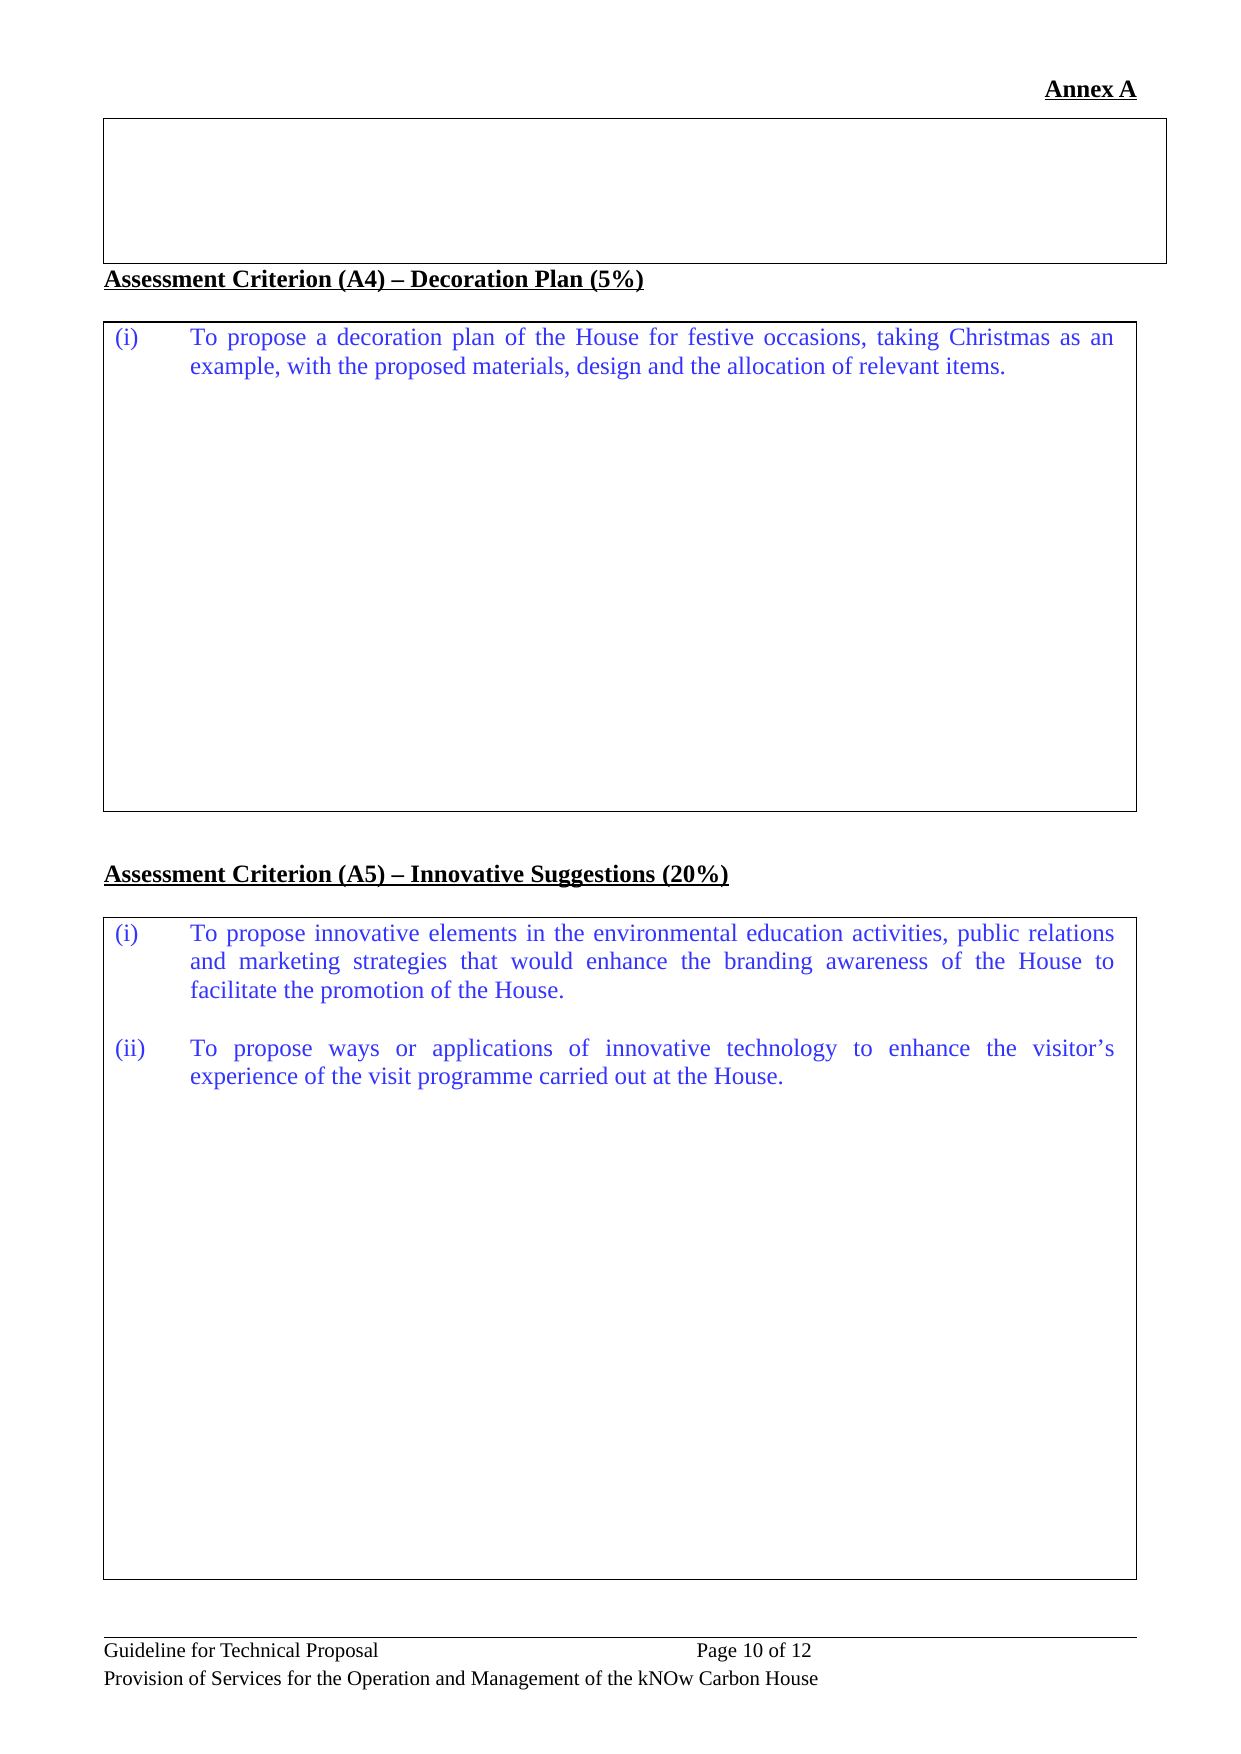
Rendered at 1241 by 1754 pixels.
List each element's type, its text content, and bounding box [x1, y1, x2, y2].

table_header To propose a decoration plan of the House for festive occasions, taking Christmas as an example, with the proposed materials, design and the allocation of relevant items. [104, 323, 1136, 811]
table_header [104, 119, 1166, 263]
text Assessment Criterion (A5) – Innovative Suggestions (20%) [103, 859, 1127, 888]
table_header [104, 918, 1136, 1579]
text Assessment Criterion (A4) – Decoration Plan (5%) [103, 264, 1127, 293]
